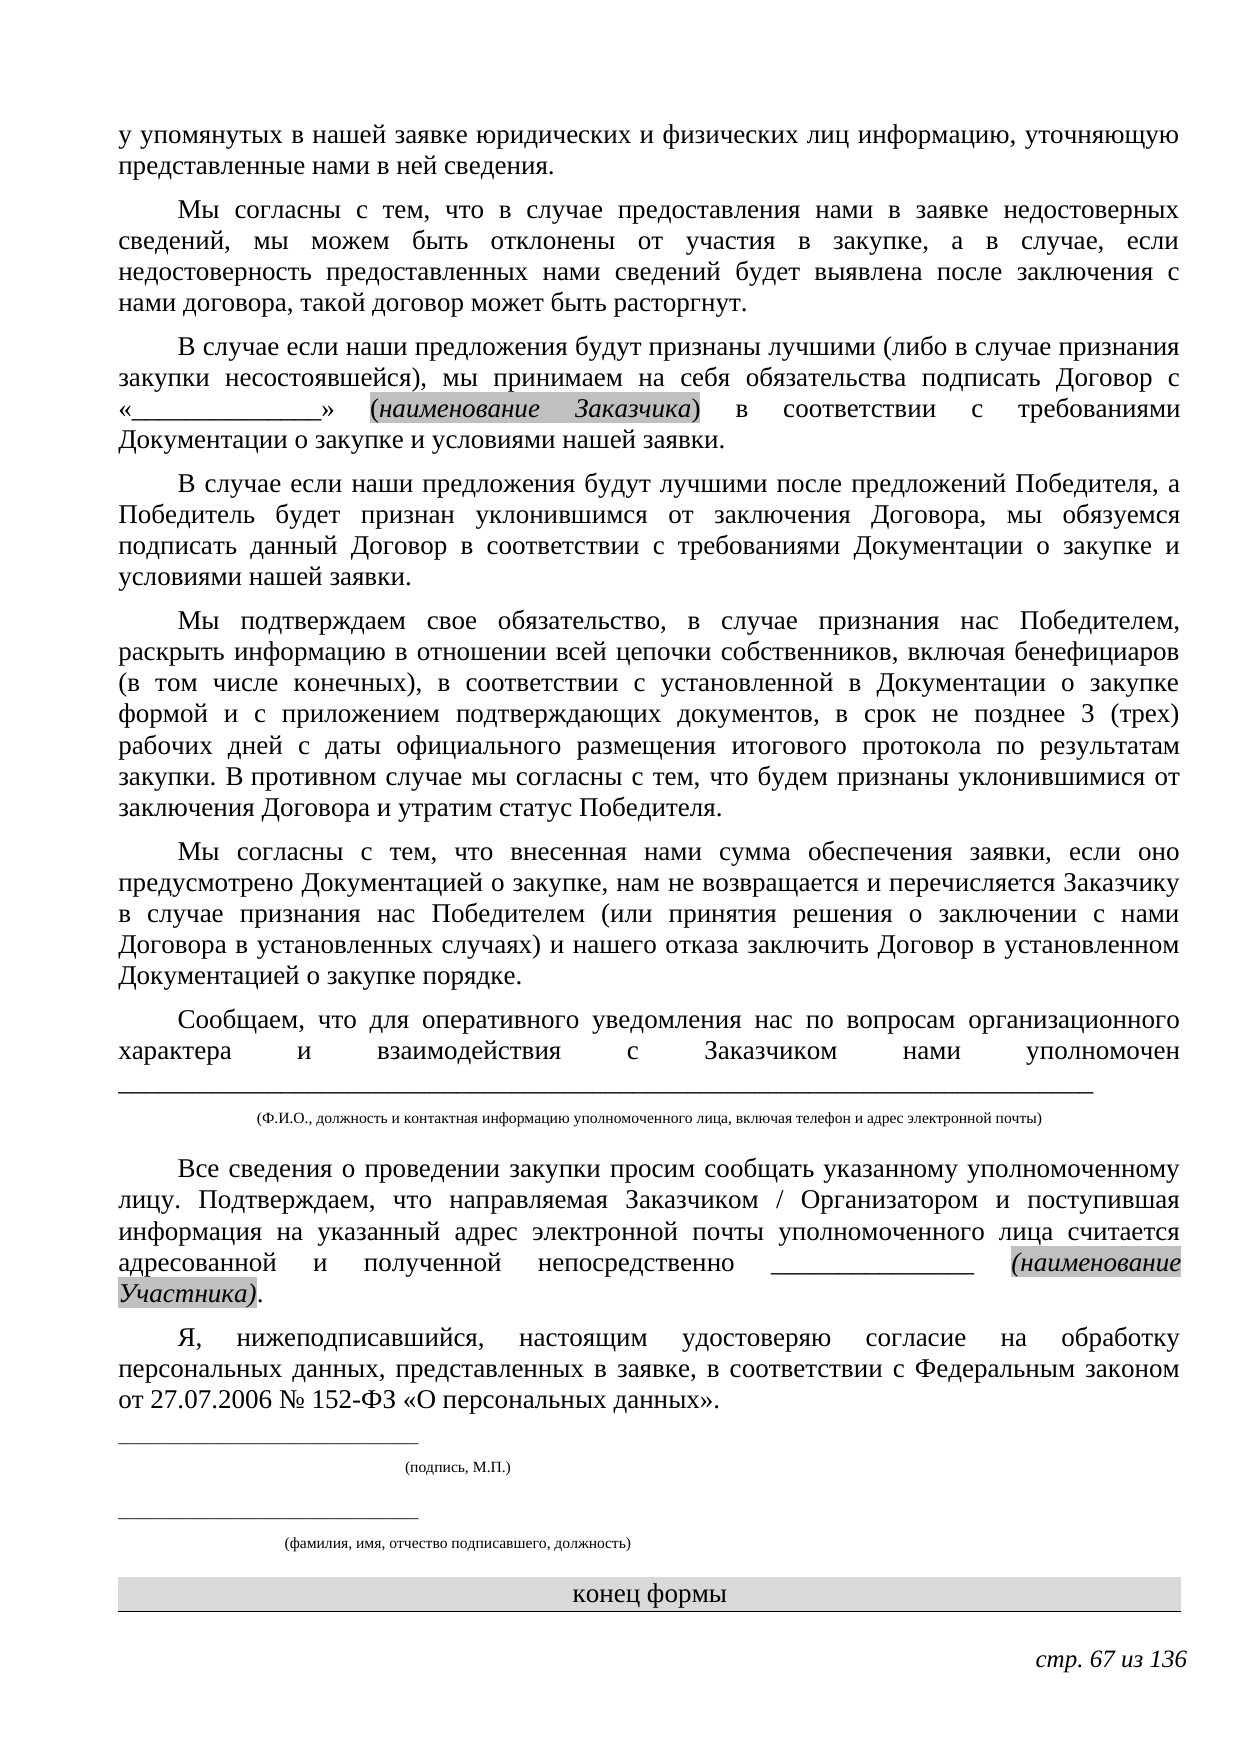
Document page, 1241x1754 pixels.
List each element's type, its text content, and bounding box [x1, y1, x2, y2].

text Сообщаем, что для оперативного уведомления нас по вопросам организационного характера и взаимодействия с Заказчиком нами уполномочен ________________________________________________________________________ [118, 1003, 1181, 1096]
text Я, нижеподписавшийся, настоящим удостоверяю согласие на обработку персональных данных, представленных в заявке, в соответствии с Федеральным законом от 27.07.2006 № 152-ФЗ «О персональных данных». [118, 1321, 1181, 1414]
text (Ф.И.О., должность и контактная информацию уполномоченного лица, включая телефон и адрес электронной почты) [118, 1109, 1181, 1140]
text (фамилия, имя, отчество подписавшего, должность) [118, 1534, 797, 1565]
text ____________________________________ [118, 1502, 1181, 1521]
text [118, 118, 1181, 180]
text Мы согласны с тем, что внесенная нами сумма обеспечения заявки, если оно предусмотрено Документацией о закупке, нам не возвращается и перечисляется Заказчику в случае признания нас Победителем (или принятия решения о заключении с нами Договора в установленных случаях) и нашего отказа заключить Договор в установленном Документацией о закупке порядке. [118, 835, 1181, 990]
text Мы согласны с тем, что в случае предоставления нами в заявке недостоверных сведений, мы можем быть отклонены от участия в закупке, а в случае, если недостоверность предоставленных нами сведений будет выявлена после заключения с нами договора, такой договор может быть расторгнут. [118, 193, 1181, 317]
text конец формы [118, 1577, 1181, 1611]
text В случае если наши предложения будут признаны лучшими (либо в случае признания закупки несостоявшейся), мы принимаем на себя обязательства подписать Договор с «______________» (наименование Заказчика) в соответствии с требованиями Документации о закупке и условиями нашей заявки. [118, 330, 1181, 454]
text Мы подтверждаем свое обязательство, в случае признания нас Победителем, раскрыть информацию в отношении всей цепочки собственников, включая бенефициаров (в том числе конечных), в соответствии с установленной в Документации о закупке формой и с приложением подтверждающих документов, в срок не позднее 3 (трех) рабочих дней с даты официального размещения итогового протокола по результатам закупки. В противном случае мы согласны с тем, что будем признаны уклонившимися от заключения Договора и утратим статус Победителя. [118, 604, 1181, 822]
text (подпись, М.П.) [118, 1458, 797, 1489]
text В случае если наши предложения будут лучшими после предложений Победителя, а Победитель будет признан уклонившимся от заключения Договора, мы обязуемся подписать данный Договор в соответствии с требованиями Документации о закупке и условиями нашей заявки. [118, 467, 1181, 592]
text ____________________________________ [118, 1427, 1181, 1446]
text Все сведения о проведении закупки просим сообщать указанному уполномоченному лицу. Подтверждаем, что направляемая Заказчиком / Организатором и поступившая информация на указанный адрес электронной почты уполномоченного лица считается адресованной и полученной непосредственно _______________ (наименование Участника). [118, 1152, 1181, 1308]
